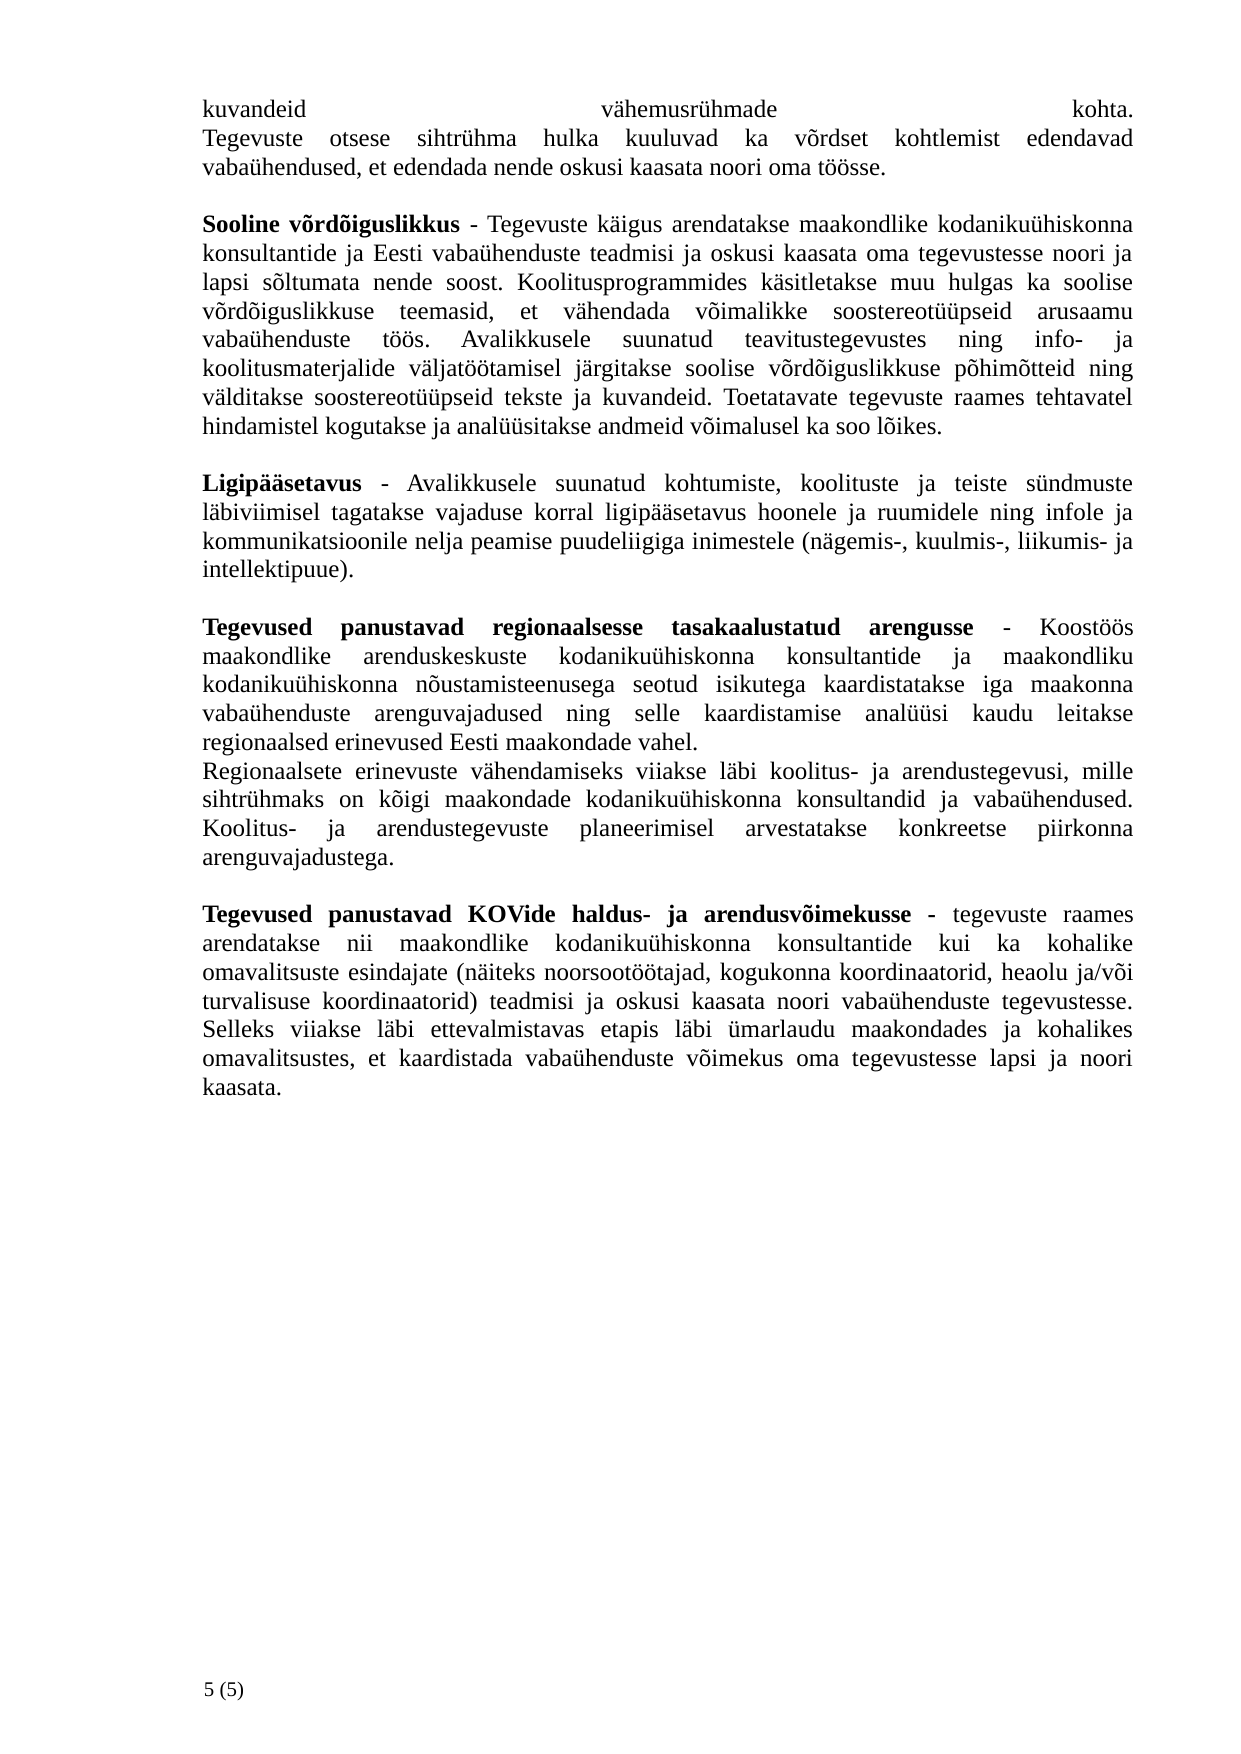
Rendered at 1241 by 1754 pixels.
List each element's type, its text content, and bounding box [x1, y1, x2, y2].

text Tegevused panustavad KOVide haldus- ja arendusvõimekusse - tegevuste raames arendatakse nii maakondlike kodanikuühiskonna konsultantide kui ka kohalike omavalitsuste esindajate (näiteks noorsootöötajad, kogukonna koordinaatorid, heaolu ja/või turvalisuse koordinaatorid) teadmisi ja oskusi kaasata noori vabaühenduste tegevustesse. Selleks viiakse läbi ettevalmistavas etapis läbi ümarlaudu maakondades ja kohalikes omavalitsustes, et kaardistada vabaühenduste võimekus oma tegevustesse lapsi ja noori kaasata. [202, 899, 1134, 1101]
text Ligipääsetavus - Avalikkusele suunatud kohtumiste, koolituste ja teiste sündmuste läbiviimisel tagatakse vajaduse korral ligipääsetavus hoonele ja ruumidele ning infole ja kommunikatsioonile nelja peamise puudeliigiga inimestele (nägemis-, kuulmis-, liikumis- ja intellektipuue). [202, 468, 1134, 583]
text Regionaalsete erinevuste vähendamiseks viiakse läbi koolitus- ja arendustegevusi, mille sihtrühmaks on kõigi maakondade kodanikuühiskonna konsultandid ja vabaühendused. Koolitus- ja arendustegevuste planeerimisel arvestatakse konkreetse piirkonna arenguvajadustega. [202, 756, 1134, 871]
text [202, 94, 1134, 181]
text Tegevused panustavad regionaalsesse tasakaalustatud arengusse - Koostöös maakondlike arenduskeskuste kodanikuühiskonna konsultantide ja maakondliku kodanikuühiskonna nõustamisteenusega seotud isikutega kaardistatakse iga maakonna vabaühenduste arenguvajadused ning selle kaardistamise analüüsi kaudu leitakse regionaalsed erinevused Eesti maakondade vahel. [202, 612, 1134, 756]
text Sooline võrdõiguslikkus - Tegevuste käigus arendatakse maakondlike kodanikuühiskonna konsultantide ja Eesti vabaühenduste teadmisi ja oskusi kaasata oma tegevustesse noori ja lapsi sõltumata nende soost. Koolitusprogrammides käsitletakse muu hulgas ka soolise võrdõiguslikkuse teemasid, et vähendada võimalikke soostereotüüpseid arusaamu vabaühenduste töös. Avalikkusele suunatud teavitustegevustes ning info- ja koolitusmaterjalide väljatöötamisel järgitakse soolise võrdõiguslikkuse põhimõtteid ning välditakse soostereotüüpseid tekste ja kuvandeid. Toetatavate tegevuste raames tehtavatel hindamistel kogutakse ja analüüsitakse andmeid võimalusel ka soo lõikes. [202, 209, 1134, 439]
